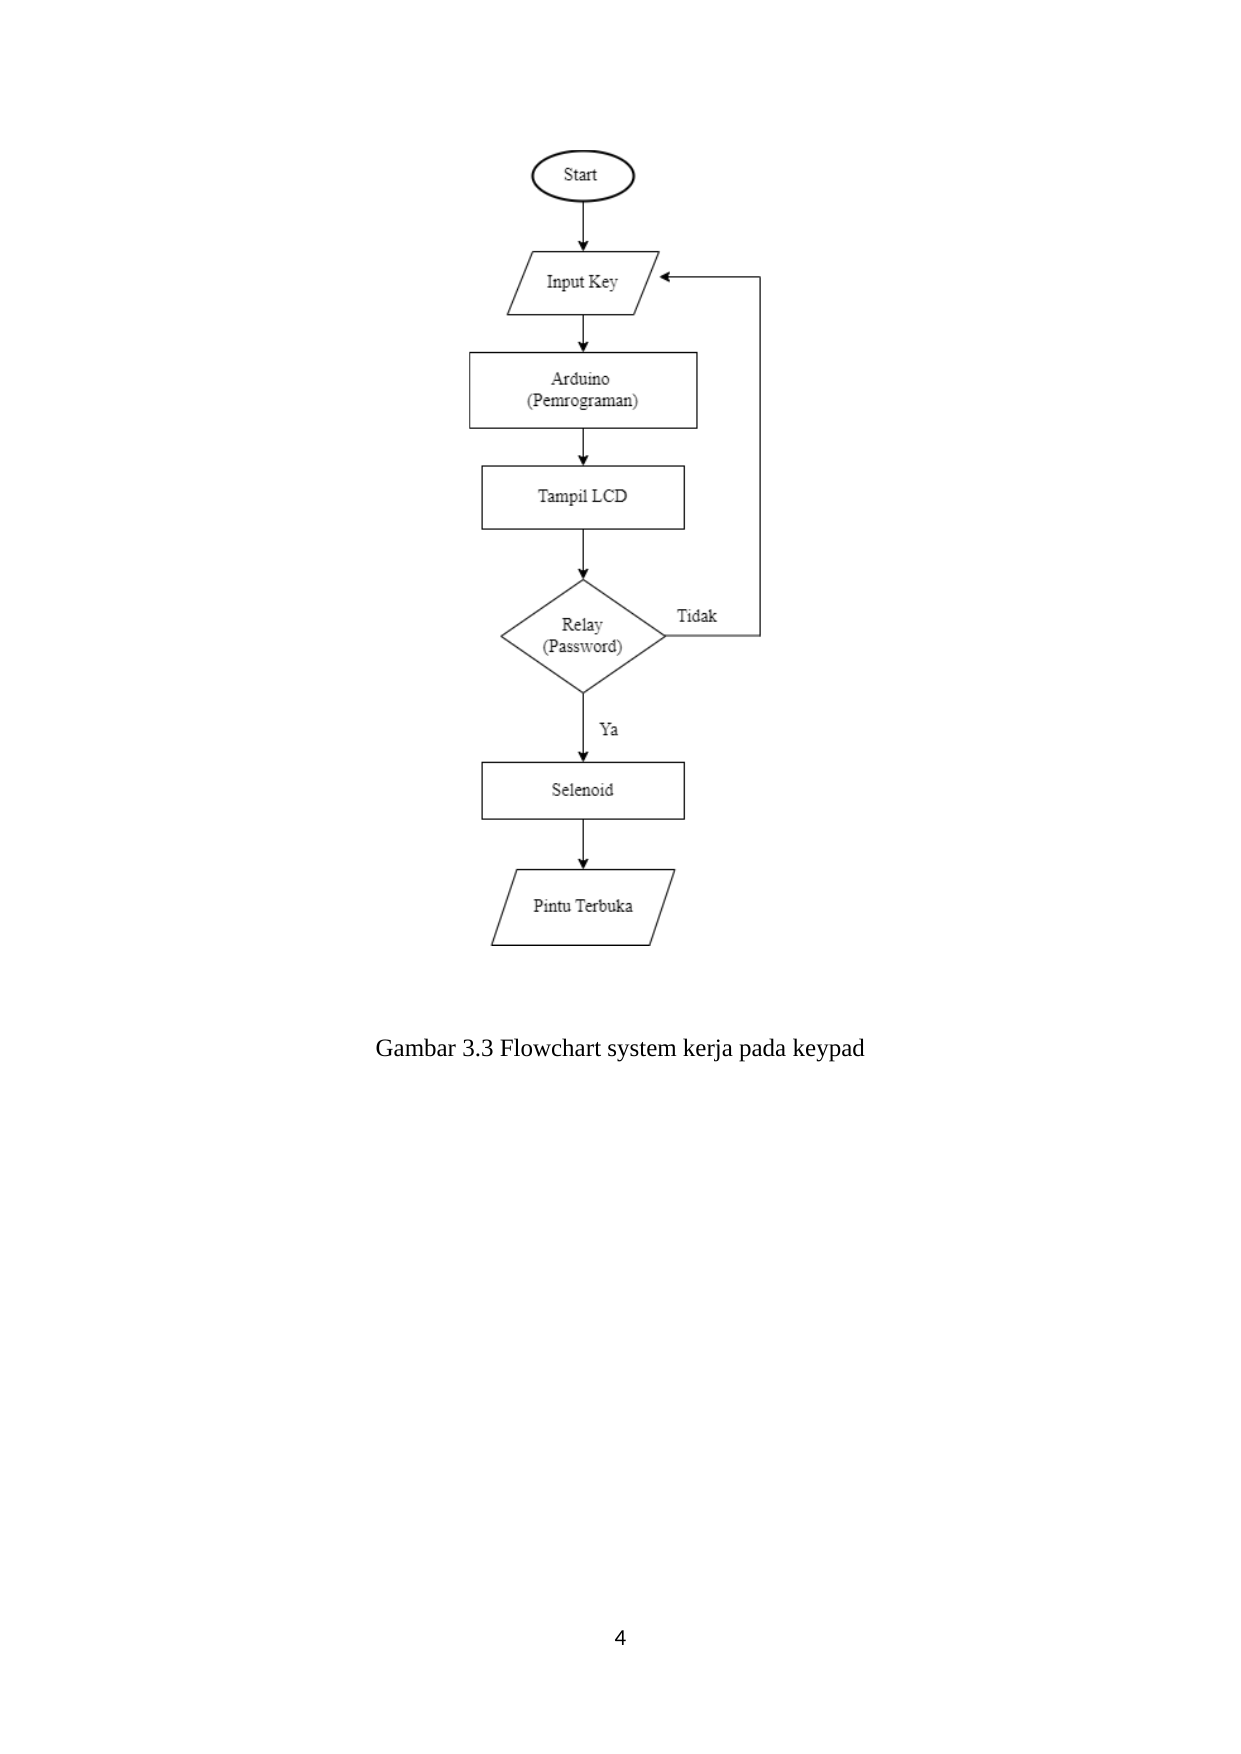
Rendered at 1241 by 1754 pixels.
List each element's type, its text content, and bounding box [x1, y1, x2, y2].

picture [469, 150, 771, 946]
text Gambar 3.3 Flowchart system kerja pada keypad [150, 1033, 1090, 1062]
